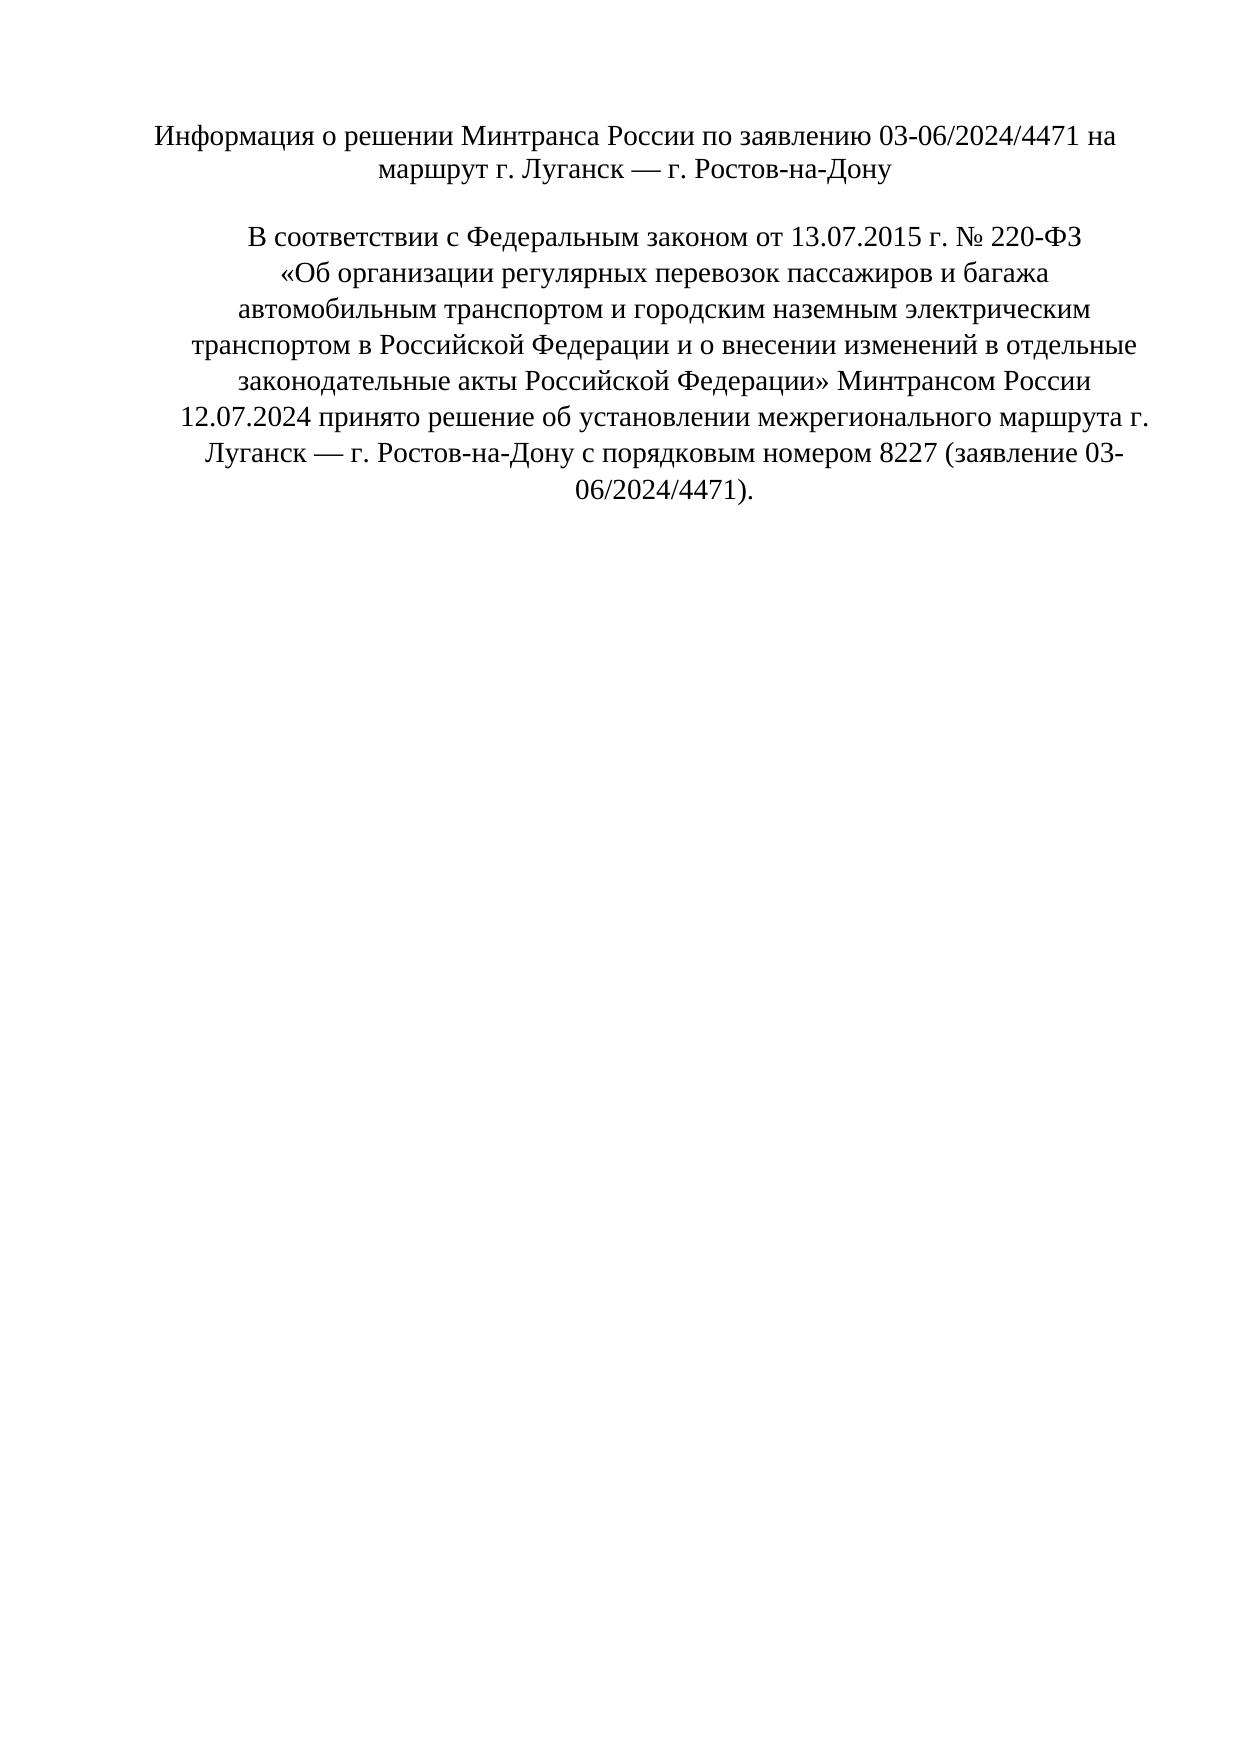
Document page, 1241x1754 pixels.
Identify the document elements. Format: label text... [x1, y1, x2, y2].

text В соответствии с Федеральным законом от 13.07.2015 г. № 220-ФЗ «Об организации регулярных перевозок пассажиров и багажа автомобильным транспортом и городским наземным электрическим транспортом в Российской Федерации и о внесении изменений в отдельные законодательные акты Российской Федерации» Минтрансом России 12.07.2024 принято решение об установлении межрегионального маршрута г. Луганск — г. Ростов-на-Дону с порядковым номером 8227 (заявление 03-06/2024/4471). [177, 219, 1152, 505]
text Информация о решении Минтранса России по заявлению 03-06/2024/4471 на маршрут г. Луганск — г. Ростов-на-Дону [118, 118, 1152, 185]
